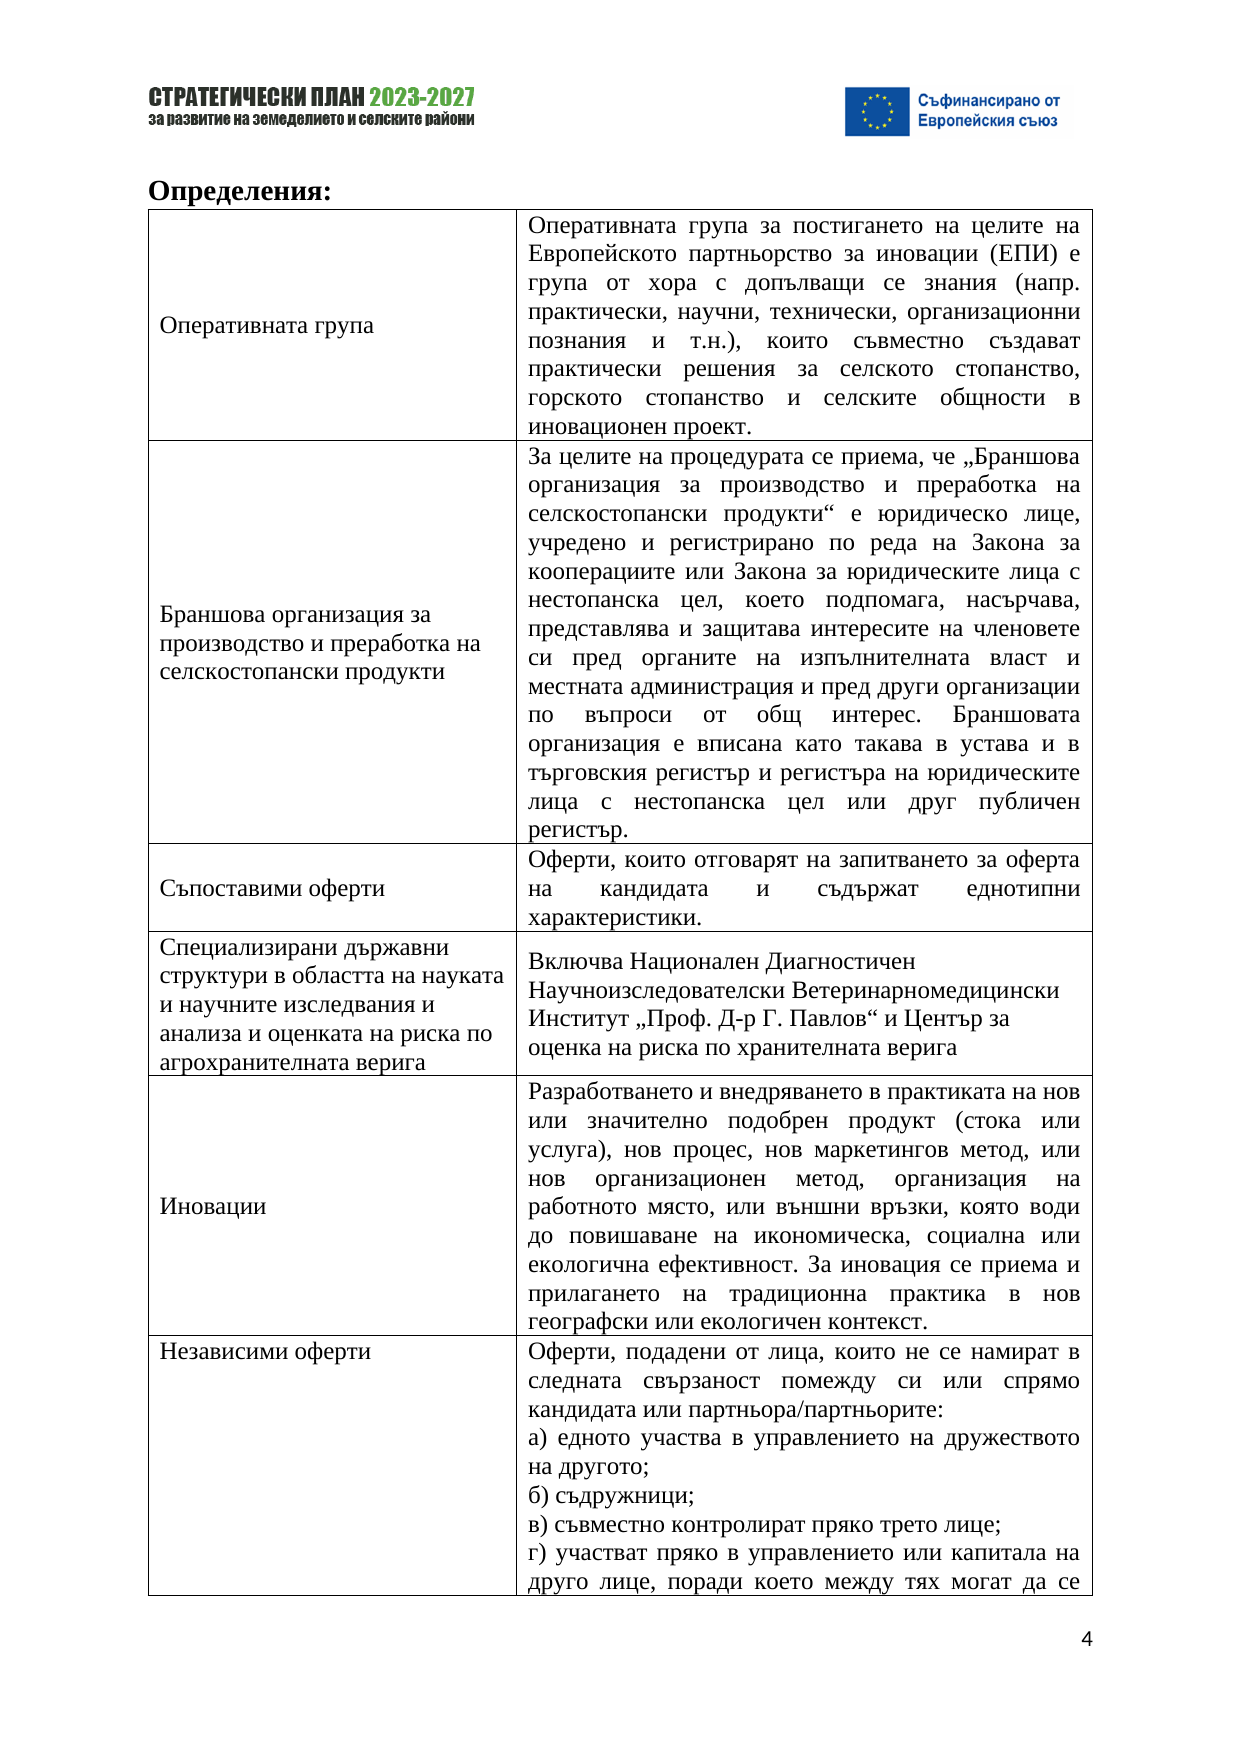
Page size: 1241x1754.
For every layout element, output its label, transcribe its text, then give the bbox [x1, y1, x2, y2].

subtitle Определения: [148, 173, 1093, 206]
picture [842, 85, 1074, 139]
table_cell Разработването и внедряването в практиката на нов или значително подобрен продукт (стока или услуга), нов процес, нов маркетингов метод, или нов организационен метод, организация на работното място, или външни връзки, която води до повишаване на икономическа, социална или екологична ефективност. За иновация се приема и прилагането на традиционна практика в нов географски или екологичен контекст. [517, 1076, 1092, 1335]
table_cell За целите на процедурата се приема, че „Браншова организация за производство и преработка на селскостопански продукти“ е юридическо лице, учредено и регистрирано по реда на Закона за кооперациите или Закона за юридическите лица с нестопанска цел, което подпомага, насърчава, представлява и защитава интересите на членовете си пред органите на изпълнителната власт и местната администрация и пред други организации по въпроси от общ интерес. Браншовата организация е вписана като такава в устава и в търговския регистър и регистъра на юридическите лица с нестопанска цел или друг публичен регистър. [517, 441, 1092, 843]
table_cell Независими оферти [149, 1336, 516, 1595]
table_cell Специализирани държавни структури в областта на науката и научните изследвания и анализа и оценката на риска по агрохранителната верига [149, 932, 516, 1075]
table_cell Иновации [149, 1076, 516, 1335]
table_cell Съпоставими оферти [149, 844, 516, 931]
table_cell Оферти, които отговарят на запитването за оферта на кандидата и съдържат еднотипни характеристики. [517, 844, 1092, 931]
table_header Оперативната група за постигането на целите на Европейското партньорство за иновации (ЕПИ) е група от хора с допълващи се знания (напр. практически, научни, технически, организационни познания и т.н.), които съвместно създават практически решения за селското стопанство, горското стопанство и селските общности в иновационен проект. [517, 210, 1092, 440]
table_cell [517, 1336, 1092, 1595]
table_cell Браншова организация за производство и преработка на селскостопански продукти [149, 441, 516, 843]
table_header Оперативната група [149, 210, 516, 440]
table_cell Включва Национален Диагностичен Научноизследователски Ветеринарномедицински Институт „Проф. Д-р Г. Павлов“ и Център за оценка на риска по хранителната верига [517, 932, 1092, 1075]
picture [147, 73, 475, 139]
